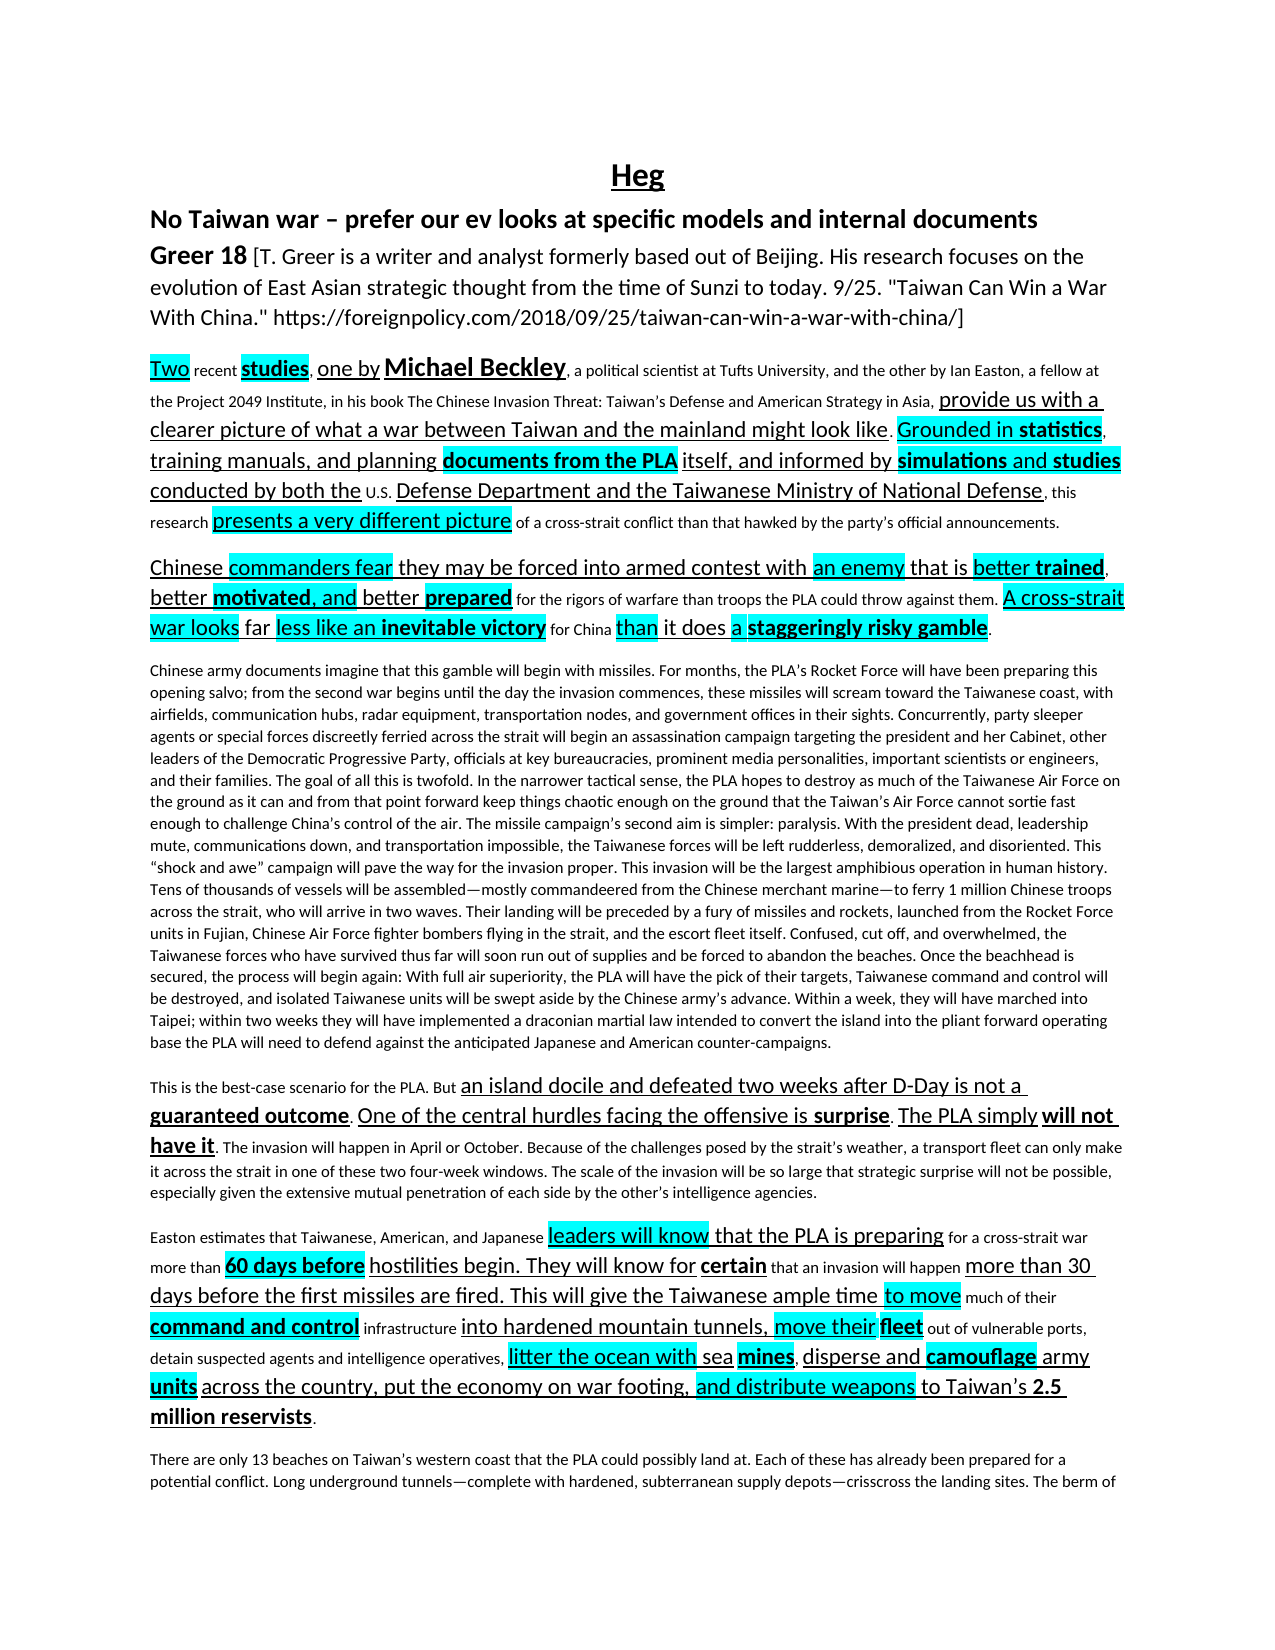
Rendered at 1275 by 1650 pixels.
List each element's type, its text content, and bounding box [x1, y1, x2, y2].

subtitle Heg [150, 154, 1125, 195]
text Chinese commanders fear they may be forced into armed contest with an enemy that is better trained, better motivated, and better prepared for the rigors of warfare than troops the PLA could throw against them. A cross-strait war looks far less like an inevitable victory for China than it does a staggeringly risky gamble. [150, 553, 1125, 642]
text Chinese army documents imagine that this gamble will begin with missiles. For months, the PLA’s Rocket Force will have been preparing this opening salvo; from the second war begins until the day the invasion commences, these missiles will scream toward the Taiwanese coast, with airfields, communication hubs, radar equipment, transportation nodes, and government offices in their sights. Concurrently, party sleeper agents or special forces discreetly ferried across the strait will begin an assassination campaign targeting the president and her Cabinet, other leaders of the Democratic Progressive Party, officials at key bureaucracies, prominent media personalities, important scientists or engineers, and their families. The goal of all this is twofold. In the narrower tactical sense, the PLA hopes to destroy as much of the Taiwanese Air Force on the ground as it can and from that point forward keep things chaotic enough on the ground that the Taiwan’s Air Force cannot sortie fast enough to challenge China’s control of the air. The missile campaign’s second aim is simpler: paralysis. With the president dead, leadership mute, communications down, and transportation impossible, the Taiwanese forces will be left rudderless, demoralized, and disoriented. This “shock and awe” campaign will pave the way for the invasion proper. This invasion will be the largest amphibious operation in human history. Tens of thousands of vessels will be assembled—mostly commandeered from the Chinese merchant marine—to ferry 1 million Chinese troops across the strait, who will arrive in two waves. Their landing will be preceded by a fury of missiles and rockets, launched from the Rocket Force units in Fujian, Chinese Air Force fighter bombers flying in the strait, and the escort fleet itself. Confused, cut off, and overwhelmed, the Taiwanese forces who have survived thus far will soon run out of supplies and be forced to abandon the beaches. Once the beachhead is secured, the process will begin again: With full air superiority, the PLA will have the pick of their targets, Taiwanese command and control will be destroyed, and isolated Taiwanese units will be swept aside by the Chinese army’s advance. Within a week, they will have marched into Taipei; within two weeks they will have implemented a draconian martial law intended to convert the island into the pliant forward operating base the PLA will need to defend against the anticipated Japanese and American counter-campaigns. [150, 660, 1125, 1053]
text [150, 1449, 1125, 1492]
text Two recent studies, one by Michael Beckley, a political scientist at Tufts University, and the other by Ian Easton, a fellow at the Project 2049 Institute, in his book The Chinese Invasion Threat: Taiwan’s Defense and American Strategy in Asia, provide us with a clearer picture of what a war between Taiwan and the mainland might look like. Grounded in statistics, training manuals, and planning documents from the PLA itself, and informed by simulations and studies conducted by both the U.S. Defense Department and the Taiwanese Ministry of National Defense, this research presents a very different picture of a cross-strait conflict than that hawked by the party’s official announcements. [150, 350, 1125, 534]
text Greer 18 [T. Greer is a writer and analyst formerly based out of Beijing. His research focuses on the evolution of East Asian strategic thought from the time of Sunzi to today. 9/25. "Taiwan Can Win a War With China." https://foreignpolicy.com/2018/09/25/taiwan-can-win-a-war-with-china/] [150, 238, 1125, 331]
text This is the best-case scenario for the PLA. But an island docile and defeated two weeks after D-Day is not a guaranteed outcome. One of the central hurdles facing the offensive is surprise. The PLA simply will not have it. The invasion will happen in April or October. Because of the challenges posed by the strait’s weather, a transport fleet can only make it across the strait in one of these two four-week windows. The scale of the invasion will be so large that strategic surprise will not be possible, especially given the extensive mutual penetration of each side by the other’s intelligence agencies. [150, 1071, 1125, 1203]
text Easton estimates that Taiwanese, American, and Japanese leaders will know that the PLA is preparing for a cross-strait war more than 60 days before hostilities begin. They will know for certain that an invasion will happen more than 30 days before the first missiles are fired. This will give the Taiwanese ample time to move much of their command and control infrastructure into hardened mountain tunnels, move their fleet out of vulnerable ports, detain suspected agents and intelligence operatives, litter the ocean with sea mines, disperse and camouflage army units across the country, put the economy on war footing, and distribute weapons to Taiwan’s 2.5 million reservists. [150, 1221, 1125, 1431]
subtitle No Taiwan war – prefer our ev looks at specific models and internal documents [150, 202, 1125, 235]
